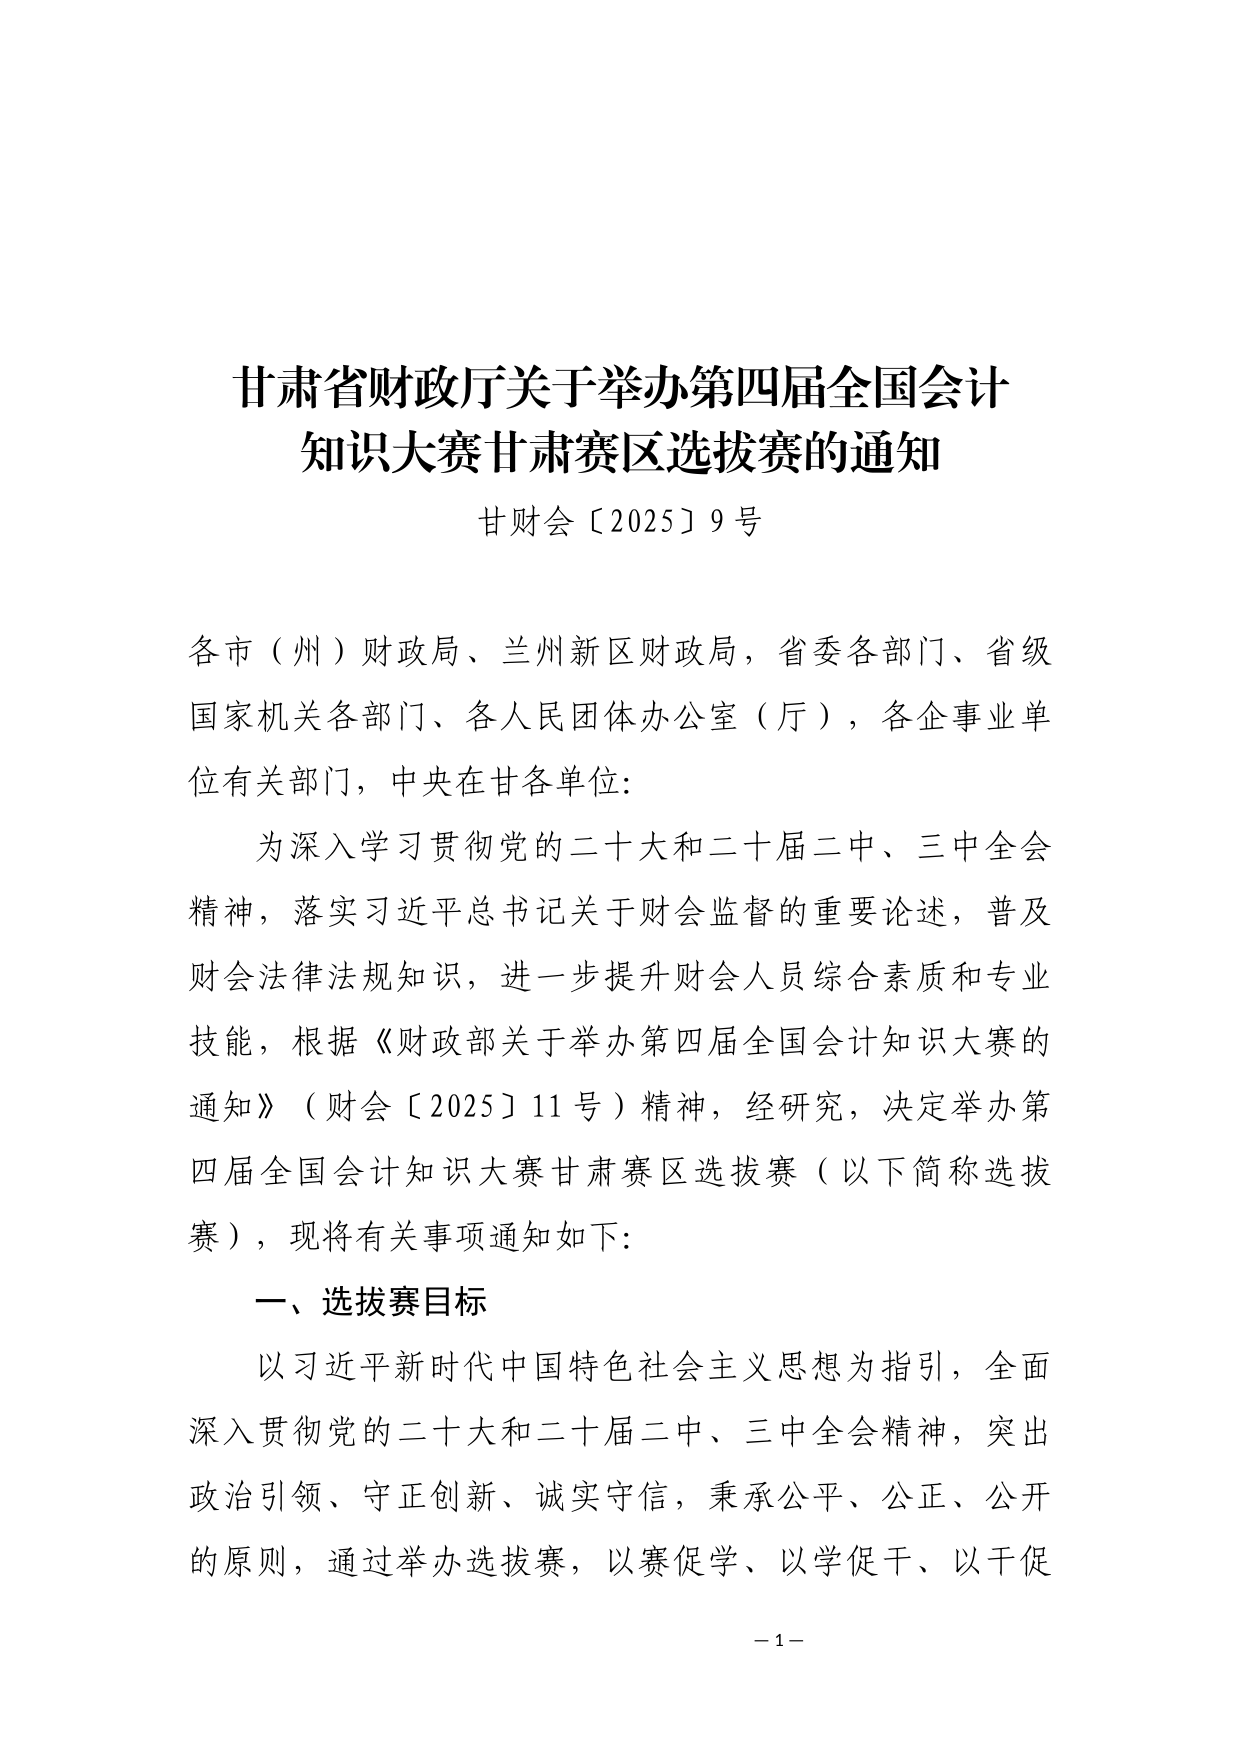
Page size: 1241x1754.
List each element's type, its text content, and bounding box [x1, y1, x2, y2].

list 一、选拔赛目标 [187, 1267, 1053, 1332]
text 为深入学习贯彻党的二十大和二十届二中、三中全会精神，落实习近平总书记关于财会监督的重要论述，普及财会法律法规知识，进一步提升财会人员综合素质和专业技能，根据《财政部关于举办第四届全国会计知识大赛的通知》（财会〔2025〕11号）精神，经研究，决定举办第四届全国会计知识大赛甘肃赛区选拔赛（以下简称选拔赛），现将有关事项通知如下： [187, 812, 1053, 1267]
subtitle 知识大赛甘肃赛区选拔赛的通知 [187, 422, 1053, 487]
text 甘财会〔2025〕9号 [187, 487, 1053, 552]
subtitle 甘肃省财政厅关于举办第四届全国会计 [187, 357, 1053, 422]
text 各市（州）财政局、兰州新区财政局，省委各部门、省级国家机关各部门、各人民团体办公室（厅），各企事业单位有关部门，中央在甘各单位： [187, 617, 1053, 812]
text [187, 1332, 1053, 1592]
